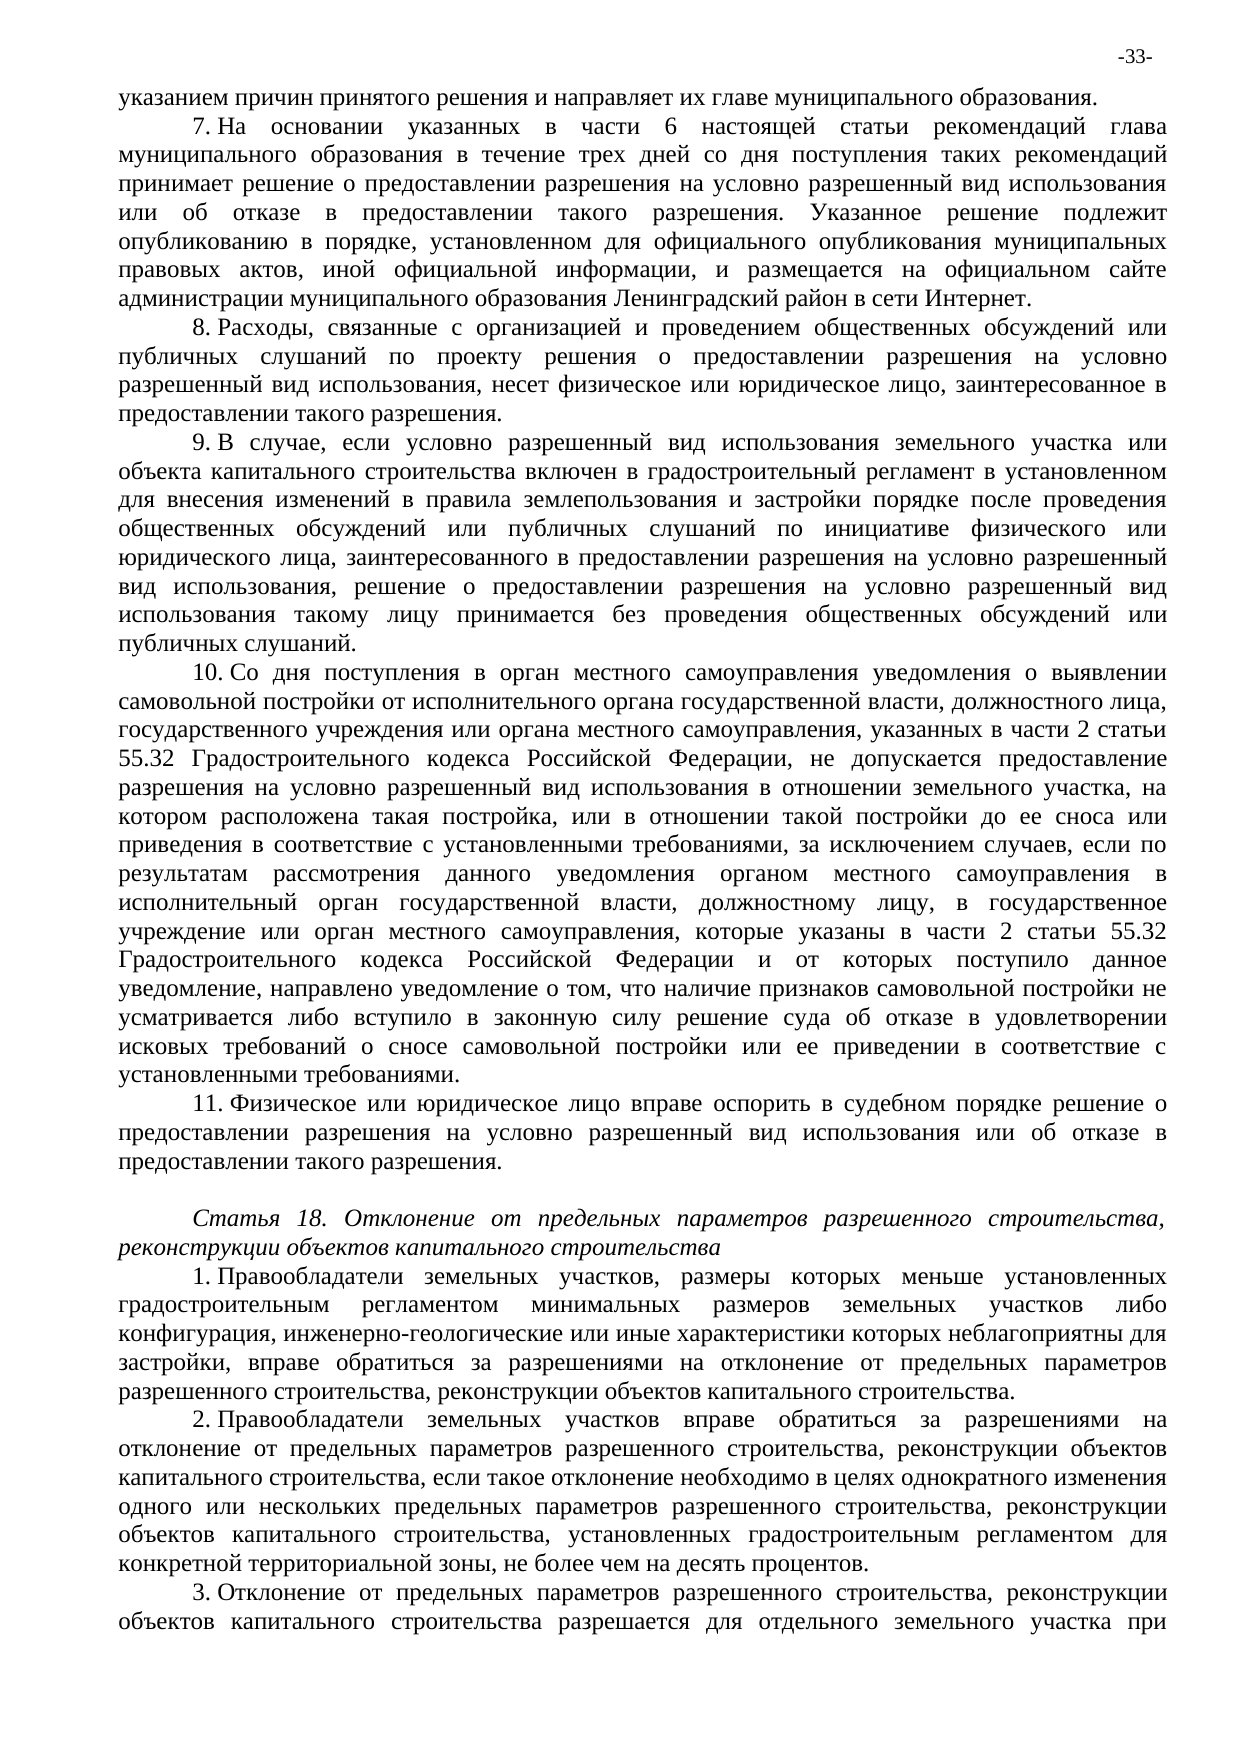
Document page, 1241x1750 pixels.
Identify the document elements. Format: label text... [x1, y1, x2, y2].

text 2. Правообладатели земельных участков вправе обратиться за разрешениями на отклонение от предельных параметров разрешенного строительства, реконструкции объектов капитального строительства, если такое отклонение необходимо в целях однократного изменения одного или нескольких предельных параметров разрешенного строительства, реконструкции объектов капитального строительства, установленных градостроительным регламентом для конкретной территориальной зоны, не более чем на десять процентов. [118, 1404, 1168, 1577]
text 1. Правообладатели земельных участков, размеры которых меньше установленных градостроительным регламентом минимальных размеров земельных участков либо конфигурация, инженерно-геологические или иные характеристики которых неблагоприятны для застройки, вправе обратиться за разрешениями на отклонение от предельных параметров разрешенного строительства, реконструкции объектов капитального строительства. [118, 1261, 1168, 1404]
text 11. Физическое или юридическое лицо вправе оспорить в судебном порядке решение о предоставлении разрешения на условно разрешенный вид использования или об отказе в предоставлении такого разрешения. [118, 1088, 1168, 1174]
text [118, 1577, 1168, 1634]
text 9. В случае, если условно разрешенный вид использования земельного участка или объекта капитального строительства включен в градостроительный регламент в установленном для внесения изменений в правила землепользования и застройки порядке после проведения общественных обсуждений или публичных слушаний по инициативе физического или юридического лица, заинтересованного в предоставлении разрешения на условно разрешенный вид использования, решение о предоставлении разрешения на условно разрешенный вид использования такому лицу принимается без проведения общественных обсуждений или публичных слушаний. [118, 427, 1168, 657]
text Статья 18. Отклонение от предельных параметров разрешенного строительства, реконструкции объектов капитального строительства [118, 1203, 1168, 1261]
text 10. Со дня поступления в орган местного самоуправления уведомления о выявлении самовольной постройки от исполнительного органа государственной власти, должностного лица, государственного учреждения или органа местного самоуправления, указанных в части 2 статьи 55.32 Градостроительного кодекса Российской Федерации, не допускается предоставление разрешения на условно разрешенный вид использования в отношении земельного участка, на котором расположена такая постройка, или в отношении такой постройки до ее сноса или приведения в соответствие с установленными требованиями, за исключением случаев, если по результатам рассмотрения данного уведомления органом местного самоуправления в исполнительный орган государственной власти, должностному лицу, в государственное учреждение или орган местного самоуправления, которые указаны в части 2 статьи 55.32 Градостроительного кодекса Российской Федерации и от которых поступило данное уведомление, направлено уведомление о том, что наличие признаков самовольной постройки не усматривается либо вступило в законную силу решение суда об отказе в удовлетворении исковых требований о сносе самовольной постройки или ее приведении в соответствие с установленными требованиями. [118, 657, 1168, 1088]
text 7. На основании указанных в части 6 настоящей статьи рекомендаций глава муниципального образования в течение трех дней со дня поступления таких рекомендаций принимает решение о предоставлении разрешения на условно разрешенный вид использования или об отказе в предоставлении такого разрешения. Указанное решение подлежит опубликованию в порядке, установленном для официального опубликования муниципальных правовых актов, иной официальной информации, и размещается на официальном сайте администрации муниципального образования Ленинградский район в сети Интернет. [118, 111, 1168, 312]
text 8. Расходы, связанные с организацией и проведением общественных обсуждений или публичных слушаний по проекту решения о предоставлении разрешения на условно разрешенный вид использования, несет физическое или юридическое лицо, заинтересованное в предоставлении такого разрешения. [118, 312, 1168, 427]
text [118, 82, 1168, 111]
